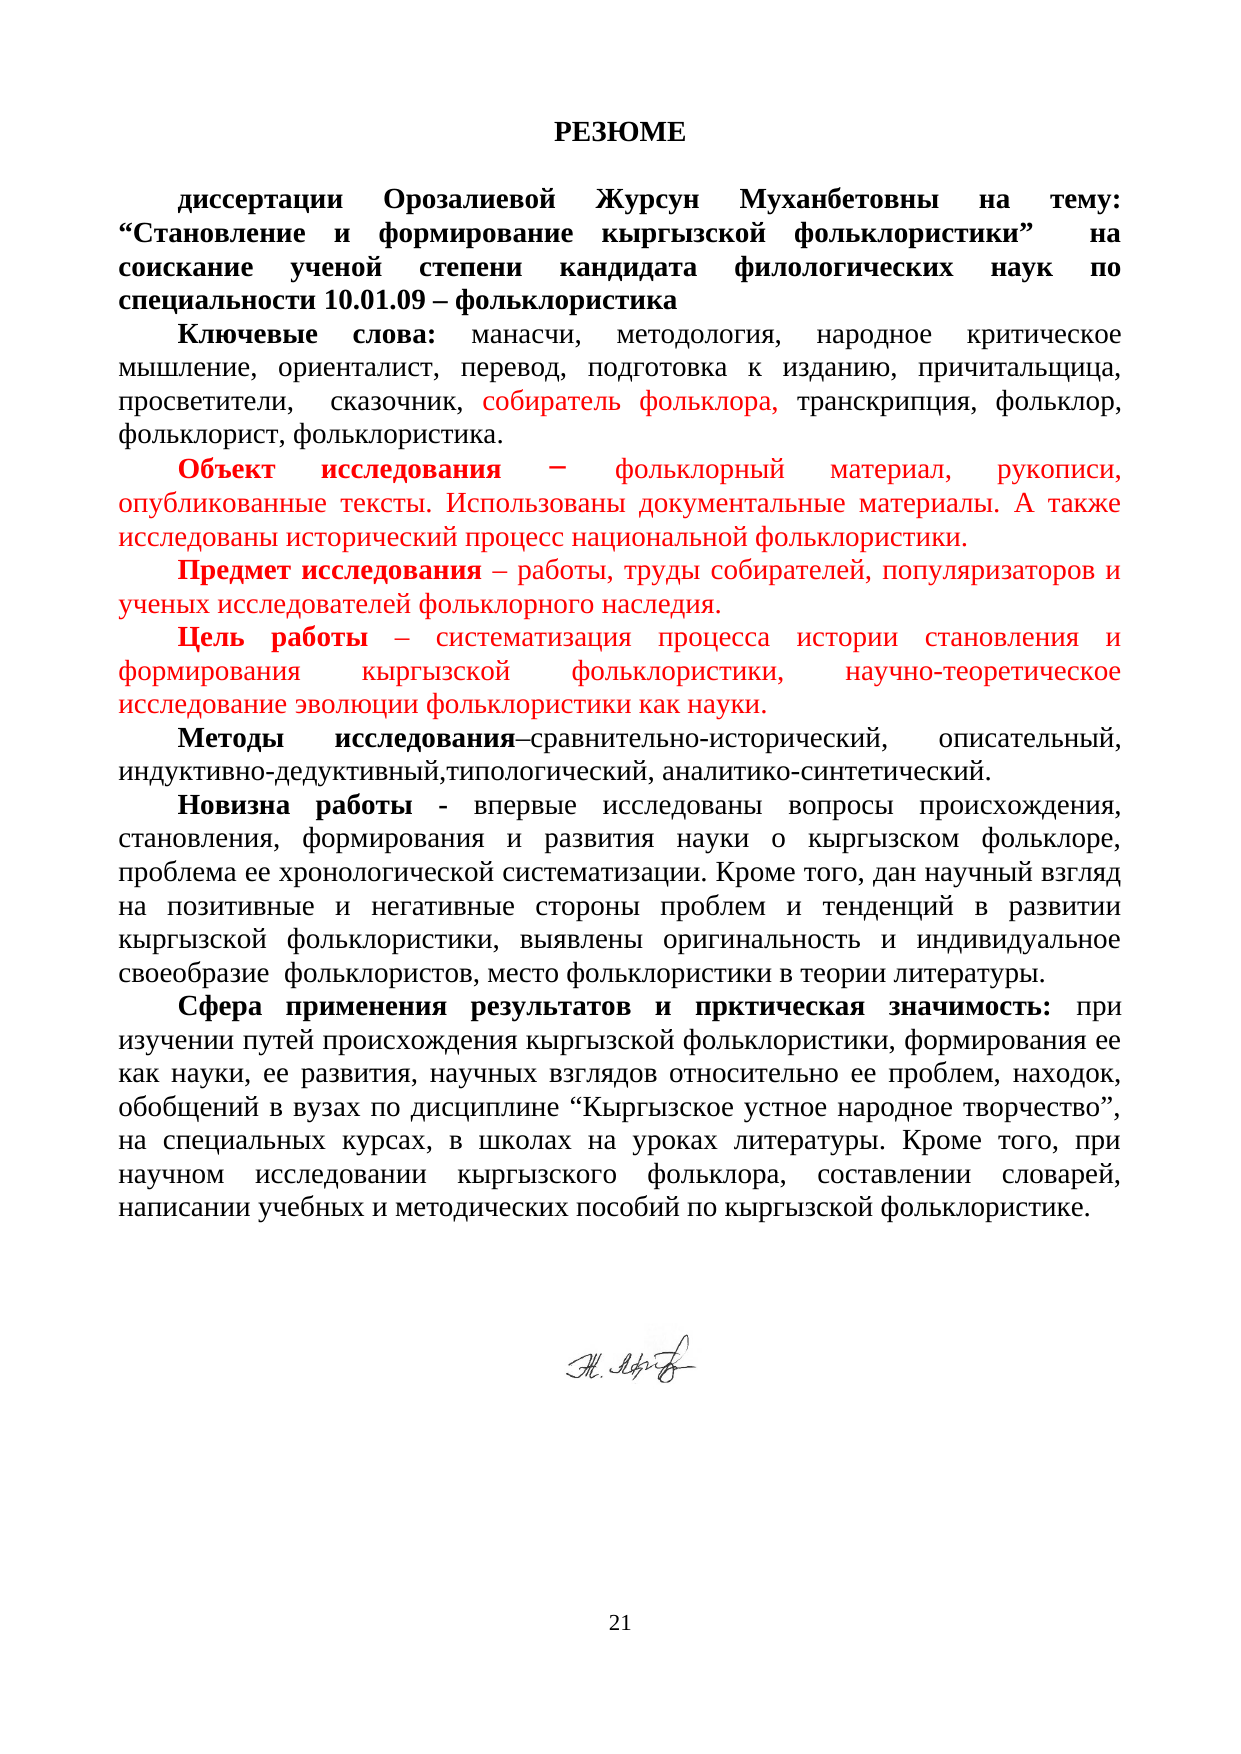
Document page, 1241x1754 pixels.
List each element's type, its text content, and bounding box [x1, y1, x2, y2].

text Предмет исследования – работы, труды собирателей, популяризаторов и ученых исследователей фольклорного наследия. [118, 552, 1122, 619]
text Сфера применения результатов и прктическая значимость: при изучении путей происхождения кыргызской фольклористики, формирования ее как науки, ее развития, научных взглядов относительно ее проблем, находок, обобщений в вузах по дисциплине “Кыргызское устное народное творчество”, на специальных курсах, в школах на уроках литературы. Кроме того, при научном исследовании кыргызского фольклора, составлении словарей, написании учебных и методических пособий по кыргызской фольклористике. [118, 988, 1122, 1223]
picture [558, 1323, 703, 1398]
text диссертации Орозалиевой Журсун Муханбетовны на тему: “Становление и формирование кыргызской фольклористики” на соискание ученой степени кандидата филологических наук по специальности 10.01.09 – фольклористика [118, 182, 1122, 316]
text Новизна работы - впервые исследованы вопросы происхождения, становления, формирования и развития науки о кыргызском фольклоре, проблема ее хронологической систематизации. Кроме того, дан научный взгляд на позитивные и негативные стороны проблем и тенденций в развитии кыргызской фольклористики, выявлены оригинальность и индивидуальное своеобразие фольклористов, место фольклористики в теории литературы. [118, 787, 1122, 988]
text Цель работы – систематизация процесса истории становления и формирования кыргызской фольклористики, научно-теоретическое исследование эволюции фольклористики как науки. [118, 619, 1122, 720]
text РЕЗЮМЕ [118, 114, 1122, 148]
text Объект исследования ‒ фольклорный материал, рукописи, опубликованные тексты. Использованы документальные материалы. А также исследованы исторический процесс национальной фольклористики. [118, 450, 1122, 552]
text Методы исследования–сравнительно-исторический, описательный, индуктивно-дедуктивный,типологический, аналитико-синтетический. [118, 720, 1122, 787]
text Ключевые слова: манасчи, методология, народное критическое мышление, ориенталист, перевод, подготовка к изданию, причитальщица, просветители, сказочник, собиратель фольклора, транскрипция, фольклор, фольклорист, фольклористика. [118, 316, 1122, 450]
